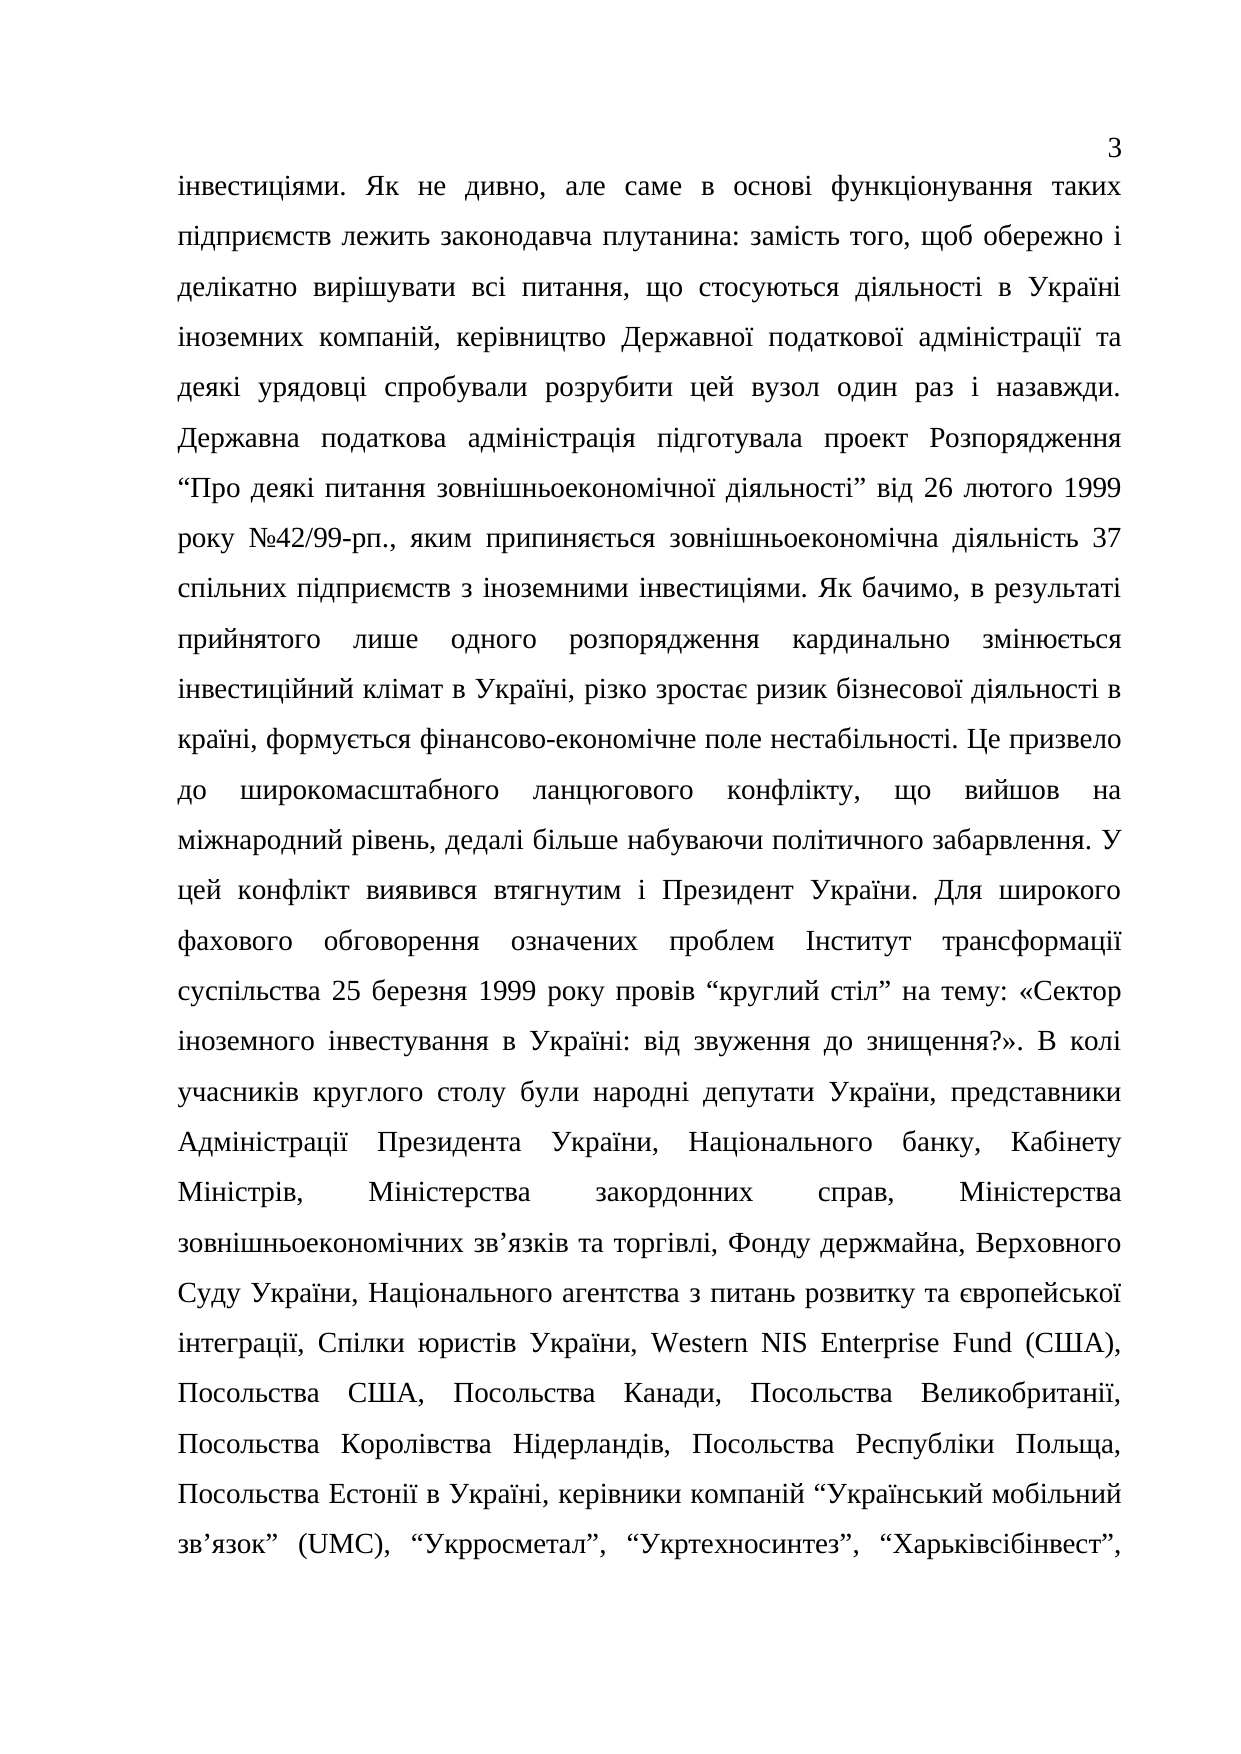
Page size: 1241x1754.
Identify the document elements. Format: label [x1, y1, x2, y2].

text [177, 168, 1122, 1560]
